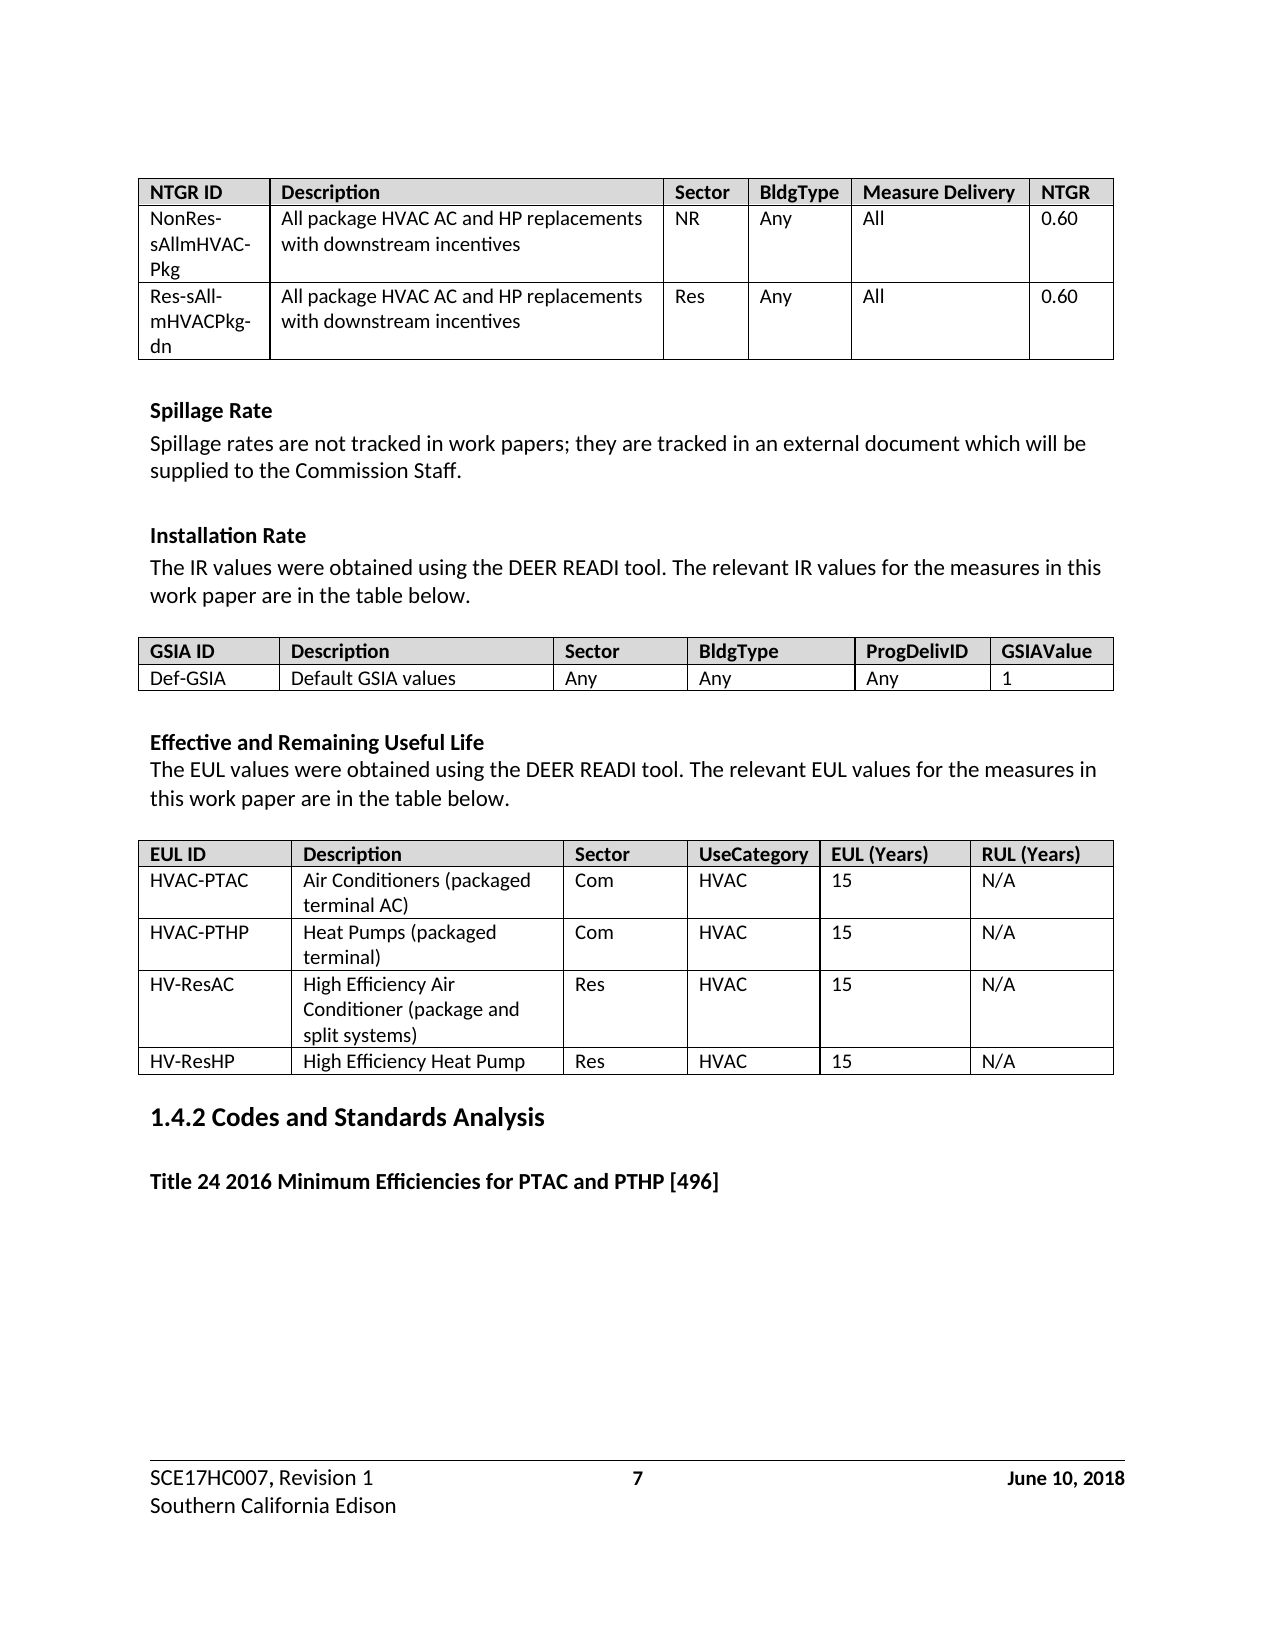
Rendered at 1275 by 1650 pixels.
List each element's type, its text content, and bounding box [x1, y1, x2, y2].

table_header GSIAValue [991, 638, 1113, 664]
table_cell NR [664, 206, 748, 282]
table_cell N/A [971, 1048, 1113, 1074]
table_header Measure Delivery [852, 179, 1029, 204]
table_cell N/A [971, 867, 1113, 918]
table_cell NonRes-sAllmHVAC-Pkg [139, 206, 269, 282]
table_cell HVAC-PTAC [139, 867, 291, 918]
table_header Sector [564, 841, 687, 866]
subtitle 1.4.2 Codes and Standards Analysis [150, 1100, 1125, 1133]
text The IR values were obtained using the DEER READI tool. The relevant IR values for the measures in this work paper are in the table below. [150, 553, 1125, 609]
table_cell Any [688, 665, 854, 690]
table_cell Any [749, 283, 851, 359]
table_header GSIA ID [139, 638, 279, 664]
table_cell Default GSIA values [280, 665, 553, 690]
table_header NTGR ID [139, 179, 269, 204]
table_header UseCategory [688, 841, 819, 866]
table_cell 1 [991, 665, 1113, 690]
table_cell All [852, 283, 1029, 359]
table_cell Com [564, 919, 687, 970]
table_cell HV-ResAC [139, 971, 291, 1047]
table_cell Heat Pumps (packaged terminal) [292, 919, 563, 970]
table_cell 0.60 [1030, 206, 1113, 282]
text Spillage rates are not tracked in work papers; they are tracked in an external document which will be supplied to the Commission Staff. [150, 429, 1125, 485]
table_cell All package HVAC AC and HP replacements with downstream incentives [271, 206, 663, 282]
table_cell Any [554, 665, 687, 690]
table_cell HVAC [688, 1048, 819, 1074]
table_header Sector [664, 179, 748, 204]
table_header RUL (Years) [971, 841, 1113, 866]
table_cell HV-ResHP [139, 1048, 291, 1074]
table_cell N/A [971, 971, 1113, 1047]
table_header Description [292, 841, 563, 866]
table_header Description [280, 638, 553, 664]
table_cell HVAC [688, 919, 819, 970]
table_cell High Efficiency Air Conditioner (package and split systems) [292, 971, 563, 1047]
table_cell All [852, 206, 1029, 282]
table_header BldgType [688, 638, 854, 664]
table_header EUL ID [139, 841, 291, 866]
table_cell Air Conditioners (packaged terminal AC) [292, 867, 563, 918]
table_cell 15 [821, 971, 970, 1047]
table_cell N/A [971, 919, 1113, 970]
table_header NTGR [1030, 179, 1113, 204]
table_cell Def-GSIA [139, 665, 279, 690]
table_header Description [271, 179, 663, 204]
text The EUL values were obtained using the DEER READI tool. The relevant EUL values for the measures in this work paper are in the table below. [150, 756, 1125, 812]
table_cell Res [564, 971, 687, 1047]
table_cell HVAC-PTHP [139, 919, 291, 970]
table_cell Any [856, 665, 990, 690]
table_cell 15 [821, 1048, 970, 1074]
table_cell Any [749, 206, 851, 282]
table_cell High Efficiency Heat Pump [292, 1048, 563, 1074]
table_cell 0.60 [1030, 283, 1113, 359]
table_header EUL (Years) [821, 841, 970, 866]
table_cell Res-sAll-mHVACPkg-dn [139, 283, 269, 359]
table_cell Res [664, 283, 748, 359]
table_cell Res [564, 1048, 687, 1074]
table_cell All package HVAC AC and HP replacements with downstream incentives [271, 283, 663, 359]
text Effective and Remaining Useful Life [150, 728, 1125, 756]
table_cell Com [564, 867, 687, 918]
table_header ProgDelivID [856, 638, 990, 664]
text Title 24 2016 Minimum Efficiencies for PTAC and PTHP [496] [150, 1167, 1125, 1195]
table_cell HVAC [688, 867, 819, 918]
table_header Sector [554, 638, 687, 664]
table_cell 15 [821, 919, 970, 970]
table_cell HVAC [688, 971, 819, 1047]
text Installation Rate [150, 521, 1125, 549]
table_cell 15 [821, 867, 970, 918]
table_header BldgType [749, 179, 851, 204]
text Spillage Rate [150, 396, 1125, 424]
